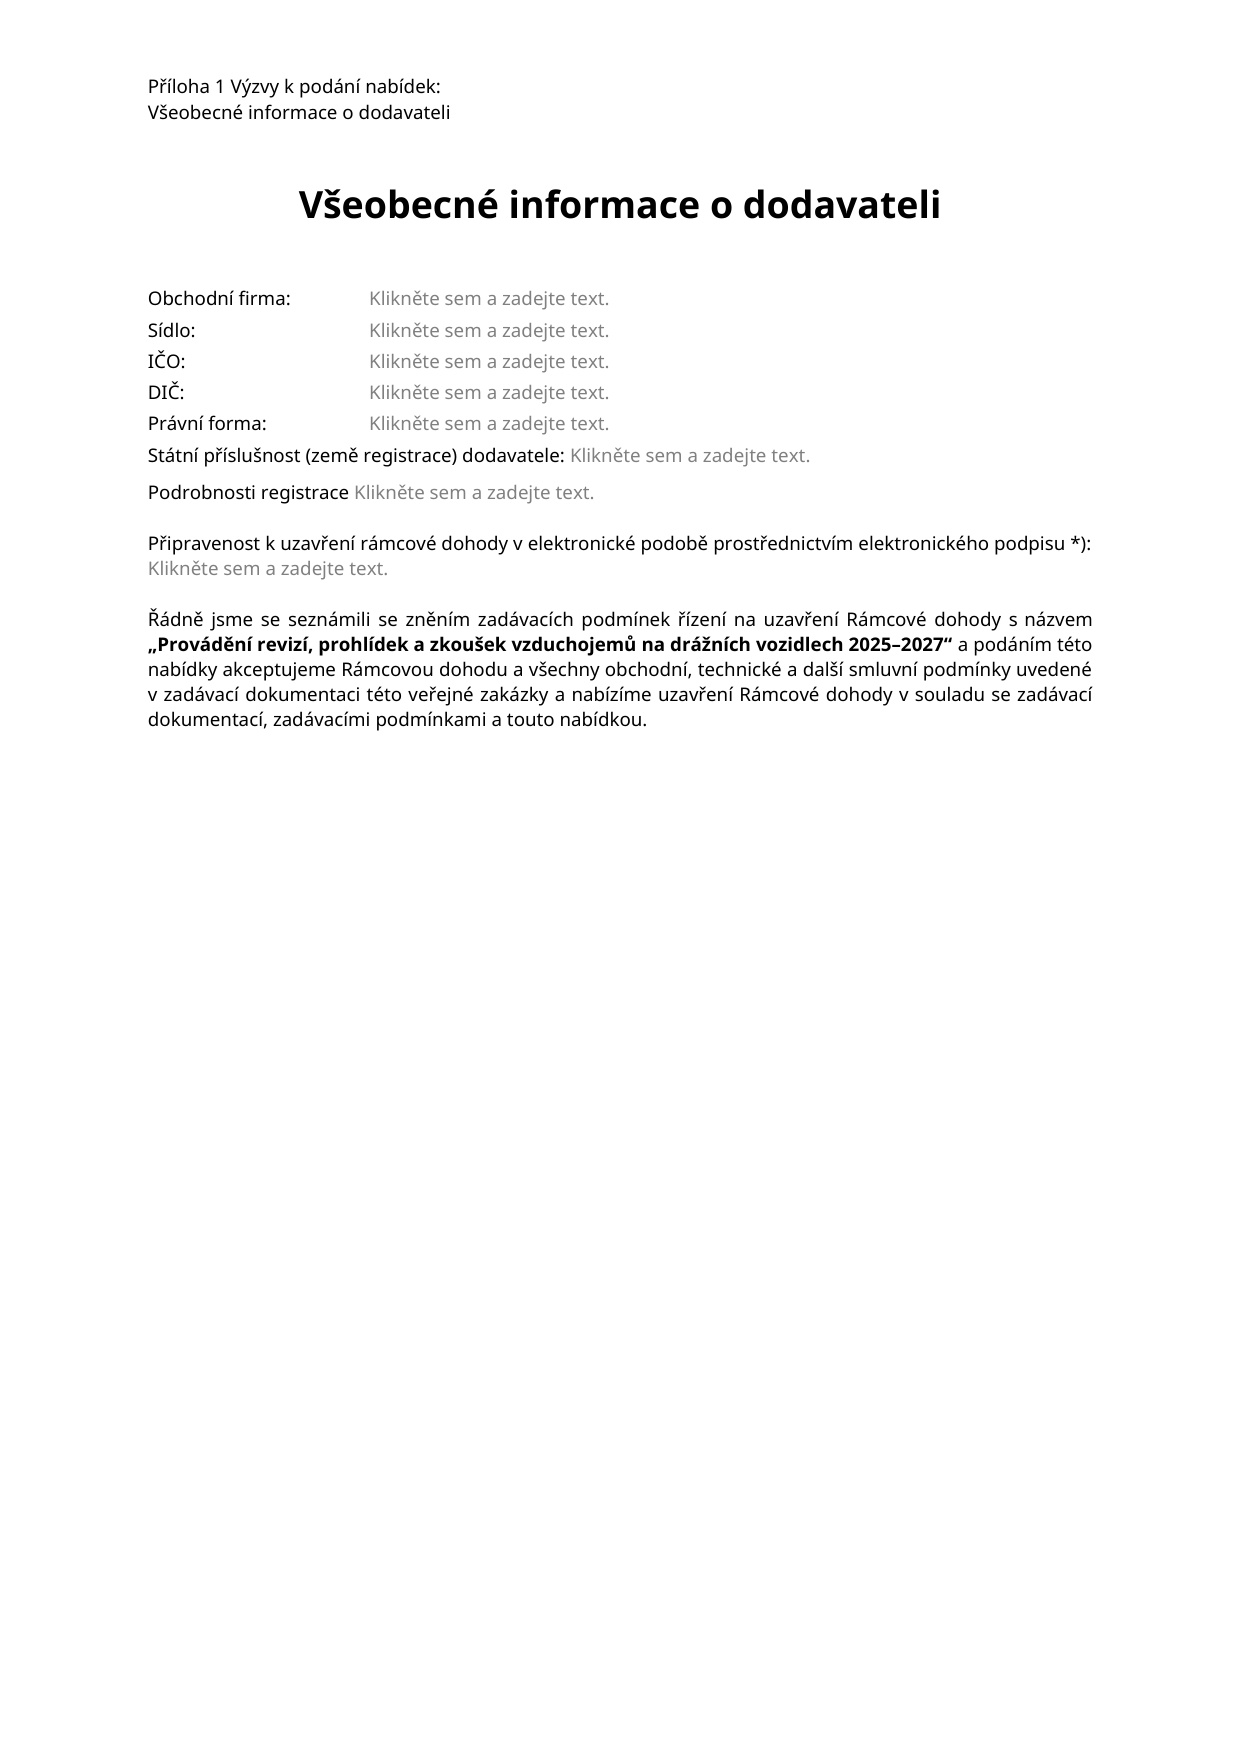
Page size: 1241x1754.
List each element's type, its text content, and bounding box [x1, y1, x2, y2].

text DIČ: [148, 379, 1093, 404]
text Sídlo: [148, 317, 1093, 342]
text Státní příslušnost (země registrace) dodavatele: [148, 442, 1093, 467]
text Řádně jsme se seznámili se zněním zadávacích podmínek řízení na uzavření Rámcové dohody s názvem „Provádění revizí, prohlídek a zkoušek vzduchojemů na drážních vozidlech 2025–2027“ a podáním této nabídky akceptujeme Rámcovou dohodu a všechny obchodní, technické a další smluvní podmínky uvedené v zadávací dokumentaci této veřejné zakázky a nabízíme uzavření Rámcové dohody v souladu se zadávací dokumentací, zadávacími podmínkami a touto nabídkou. [148, 606, 1093, 731]
text Obchodní firma: [148, 286, 1093, 311]
title Všeobecné informace o dodavateli [148, 178, 1093, 229]
text Podrobnosti registrace [148, 479, 1093, 504]
text Právní forma: [148, 411, 1093, 436]
text Připravenost k uzavření rámcové dohody v elektronické podobě prostřednictvím elektronického podpisu *): [148, 530, 1093, 581]
text IČO: [148, 348, 1093, 373]
